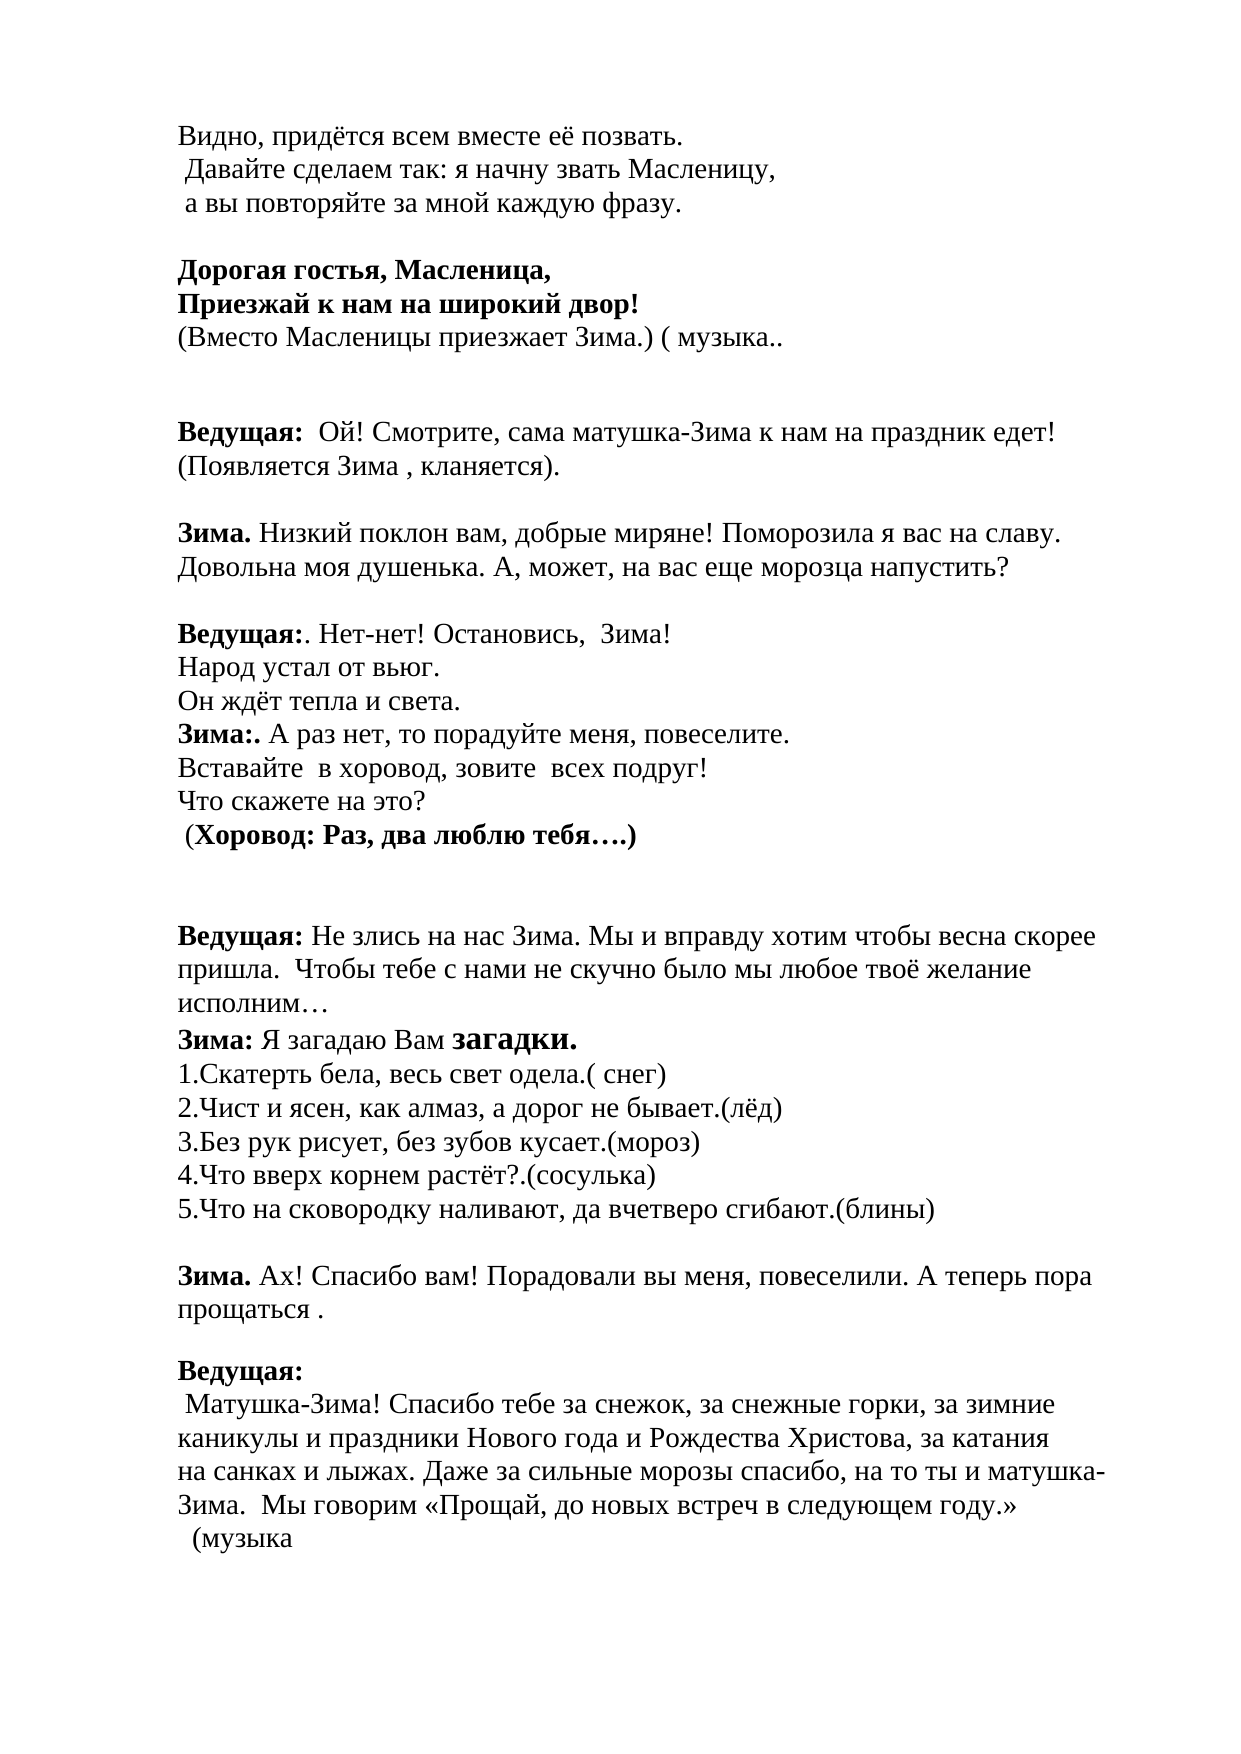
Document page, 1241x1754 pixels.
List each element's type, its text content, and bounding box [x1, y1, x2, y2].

text (Вместо Масленицы приезжает Зима.) ( музыка.. [177, 319, 1152, 381]
text Давайте сделаем так: я начну звать Масленицу, [177, 152, 1152, 185]
text (музыка [177, 1521, 1152, 1554]
text 2.Чист и ясен, как алмаз, а дорог не бывает.(лёд) [177, 1090, 1152, 1124]
text Он ждёт тепла и света. [177, 683, 1152, 716]
text Видно, придётся всем вместе её позвать. [177, 118, 1152, 152]
text Зима:. А раз нет, то порадуйте меня, повеселите. [177, 716, 1152, 750]
text 3.Без рук рисует, без зубов кусает.(мороз) [177, 1124, 1152, 1157]
text Ведущая: [177, 1353, 1152, 1386]
text (Хоровод: Раз, два люблю тебя….) [177, 817, 1152, 851]
text Народ устал от вьюг. [177, 649, 1152, 683]
text Вставайте в хоровод, зовите всех подруг! [177, 750, 1152, 783]
text Зима. Ах! Спасибо вам! Порадовали вы меня, повеселили. А теперь пора прощаться . [177, 1258, 1152, 1353]
text 1.Скатерть бела, весь свет одела.( снег) [177, 1057, 1152, 1090]
text Приезжай к нам на широкий двор! [177, 286, 1152, 319]
text Что скажете на это? [177, 783, 1152, 817]
text Матушка-Зима! Спасибо тебе за снежок, за снежные горки, за зимние каникулы и праздники Нового года и Рождества Христова, за катания на санках и лыжах. Даже за сильные морозы спасибо, на то ты и матушка-Зима. Мы говорим «Прощай, до новых встреч в следующем году.» [177, 1386, 1152, 1521]
text а вы повторяйте за мной каждую фразу. [177, 185, 1152, 219]
text Ведущая: Не злись на нас Зима. Мы и вправду хотим чтобы весна скорее пришла. Чтобы тебе с нами не скучно было мы любое твоё желание исполним… [177, 918, 1152, 1018]
text 5.Что на сковородку наливают, да вчетверо сгибают.(блины) [177, 1191, 1152, 1224]
text Зима: Я загадаю Вам загадки. [177, 1018, 1152, 1057]
text Дорогая гостья, Масленица, [177, 252, 1152, 286]
text 4.Что вверх корнем растёт?.(сосулька) [177, 1157, 1152, 1191]
text Ведущая: Ой! Смотрите, сама матушка-Зима к нам на праздник едет! (Появляется Зима , кланяется). Зима. Низкий поклон вам, добрые миряне! Поморозила я вас на славу. Довольна моя душенька. А, может, на вас еще морозца напустить? Ведущая:. Нет-нет! Остановись, Зима! [177, 414, 1152, 649]
